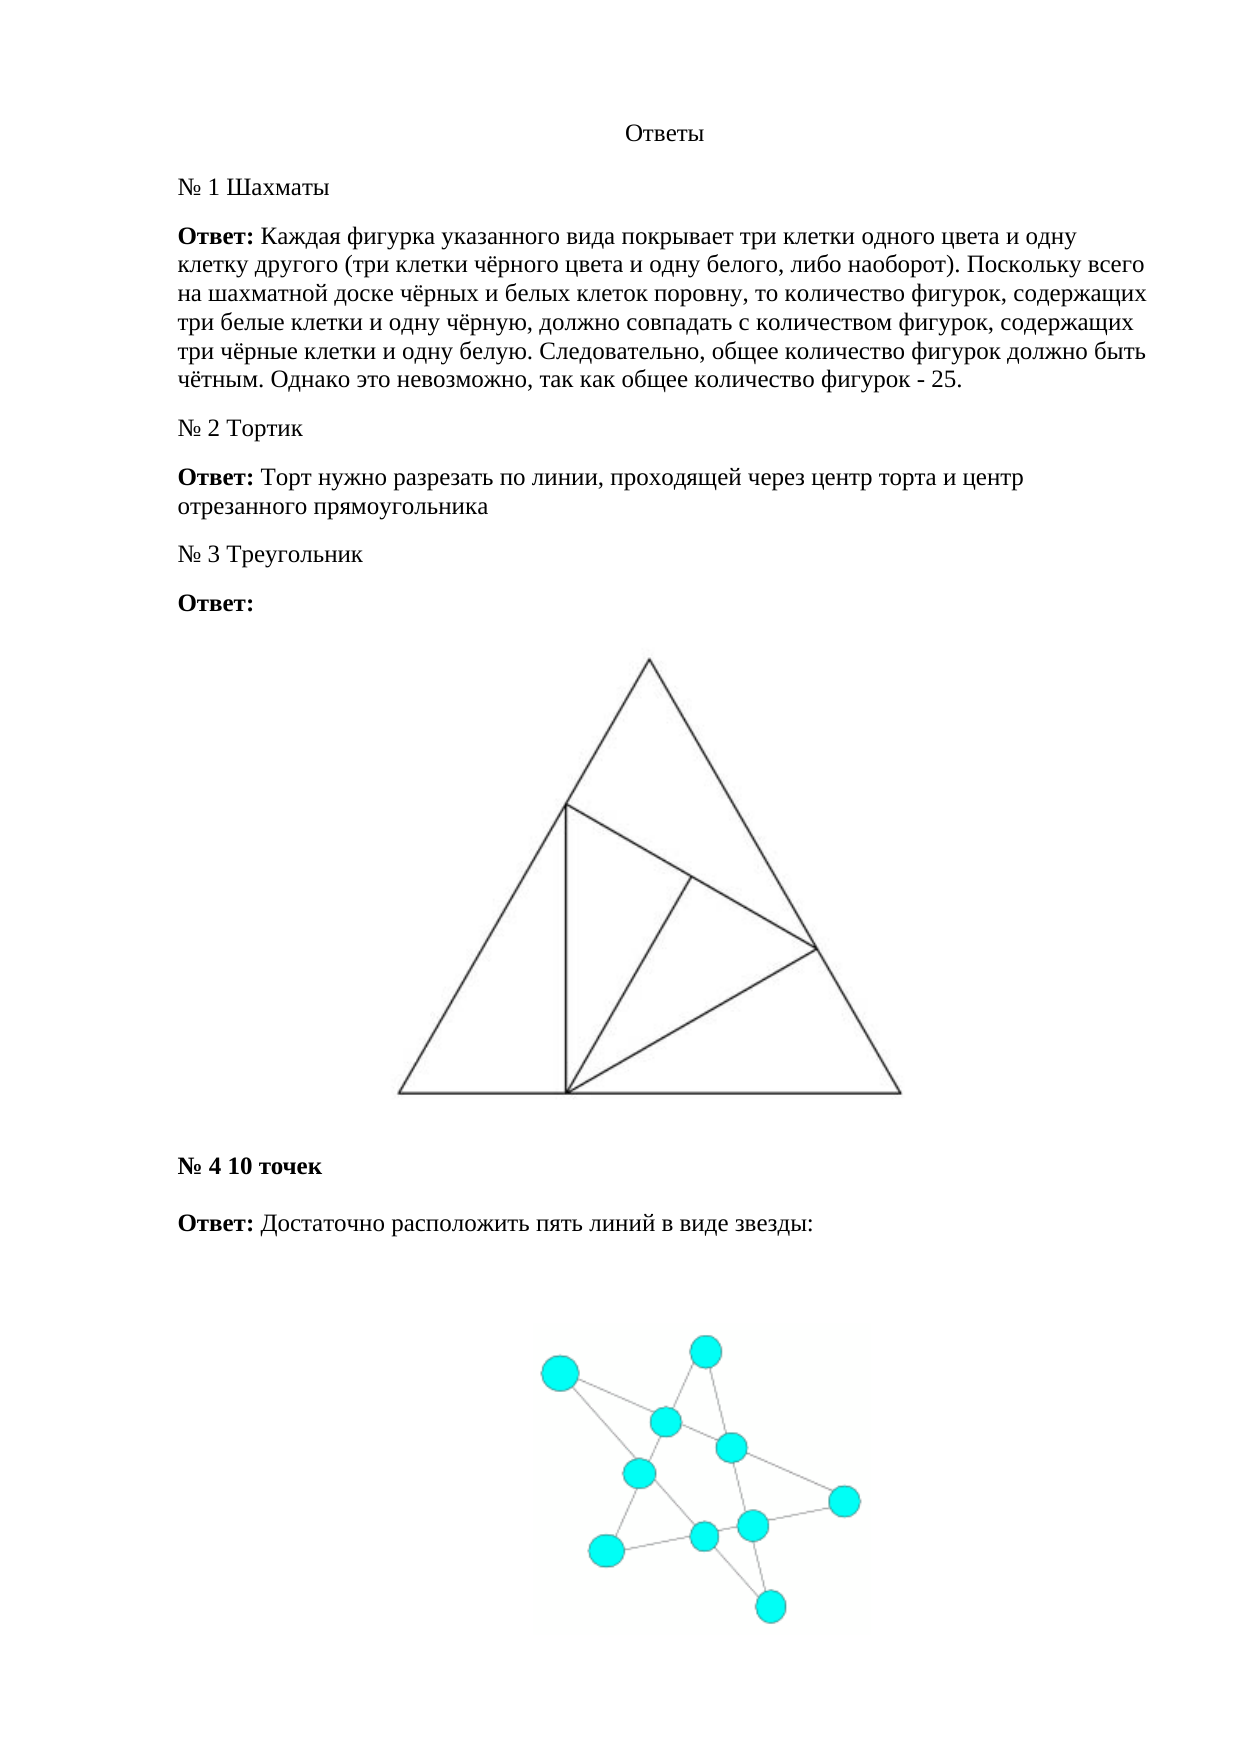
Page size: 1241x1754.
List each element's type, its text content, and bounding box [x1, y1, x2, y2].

text Ответ: Торт нужно разрезать по линии, проходящей через центр торта и центр отрезанного прямоугольника [177, 462, 1152, 519]
picture [354, 637, 975, 1131]
text Ответ: [177, 588, 1152, 617]
text Ответ: Каждая фигурка указанного вида покрывает три клетки одного цвета и одну клетку другого (три клетки чёрного цвета и одну белого, либо наоборот). Поскольку всего на шахматной доске чёрных и белых клеток поровну, то количество фигурок, содержащих три белые клетки и одну чёрную, должно совпадать с количеством фигурок, содержащих три чёрные клетки и одну белую. Следовательно, общее количество фигурок должно быть чётным. Однако это невозможно, так как общее количество фигурок - 25. [177, 221, 1152, 393]
text № 2 Тортик [177, 413, 1152, 442]
list № 4 10 точек [177, 1151, 1152, 1179]
list Ответ: Достаточно расположить пять линий в виде звезды: [177, 1208, 1152, 1237]
text Ответы [177, 118, 1152, 147]
text № 1 Шахматы [177, 172, 1152, 201]
picture [533, 1323, 871, 1635]
text № 3 Треугольник [177, 539, 1152, 568]
